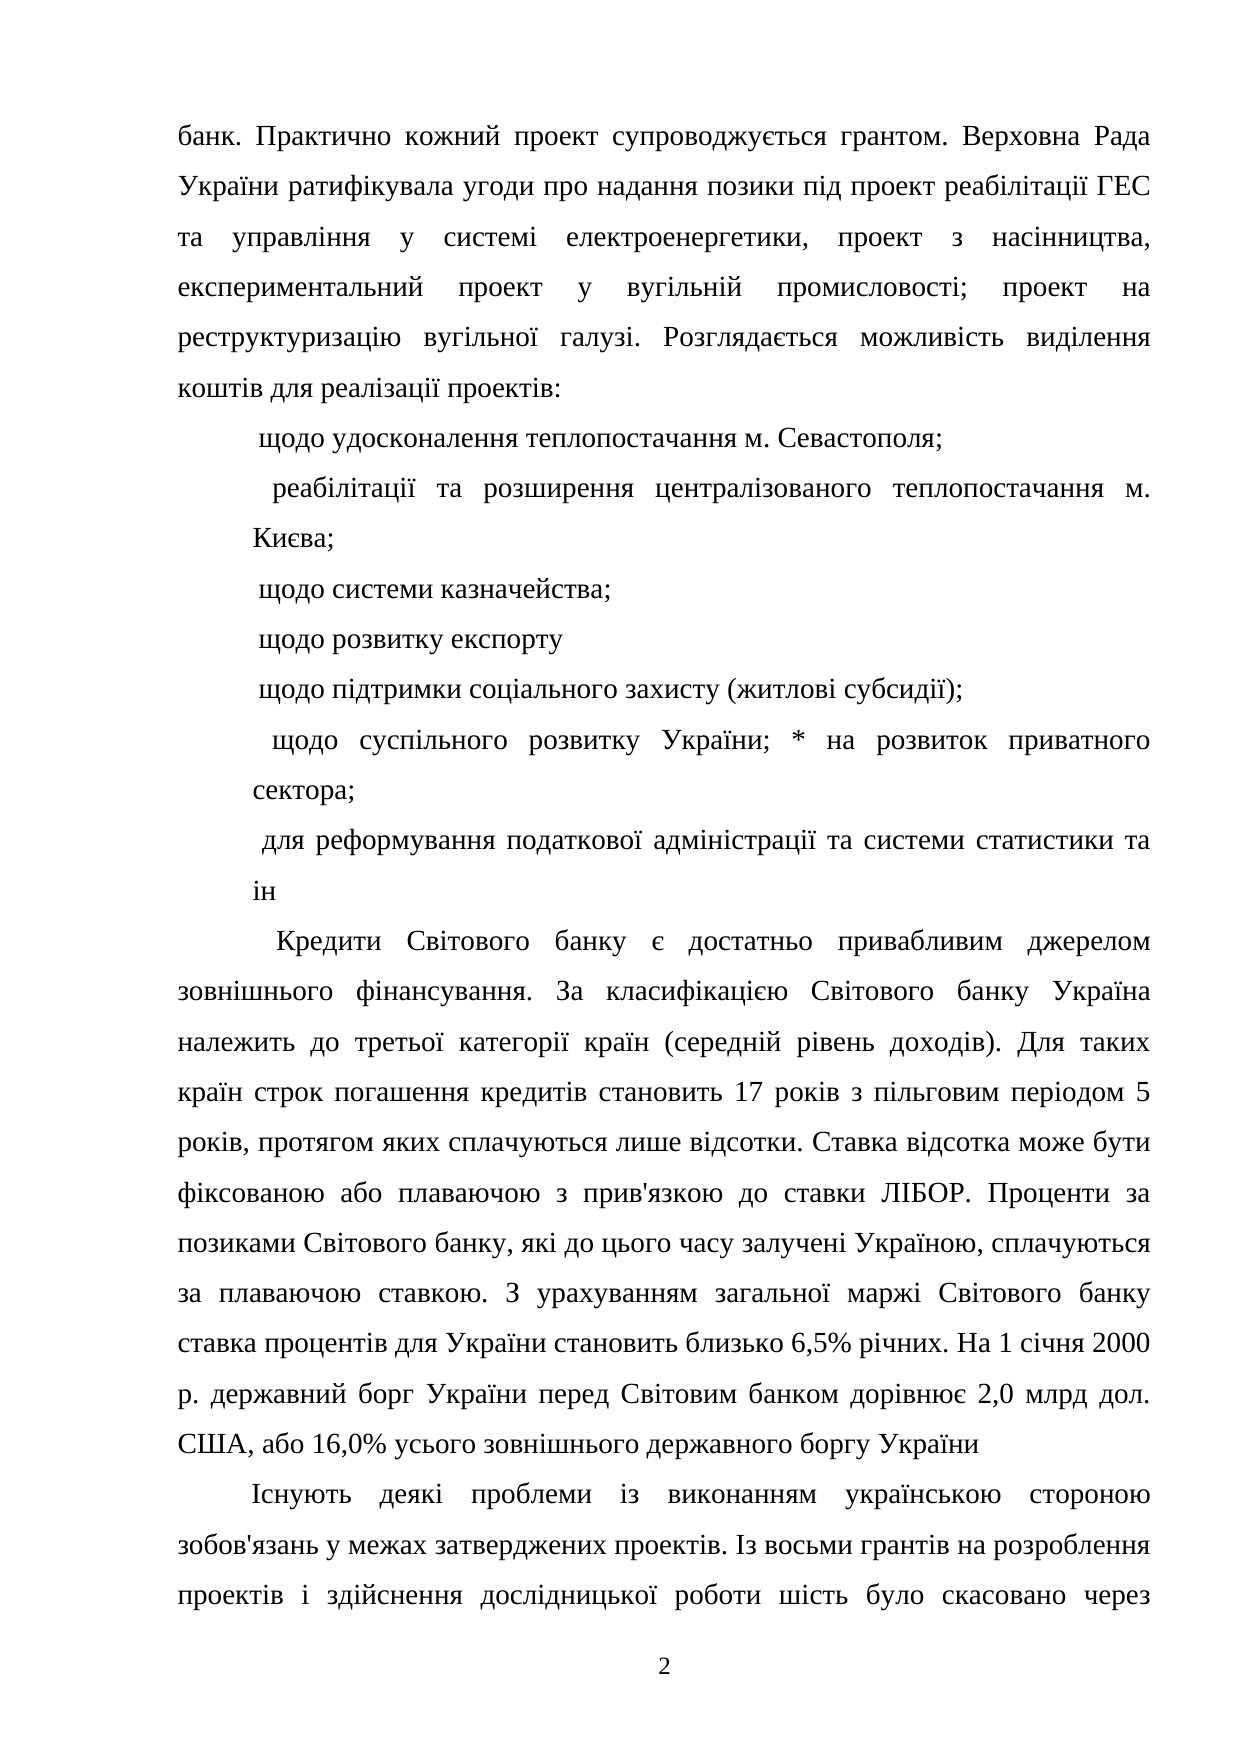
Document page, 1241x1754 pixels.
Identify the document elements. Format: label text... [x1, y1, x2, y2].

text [177, 118, 1152, 403]
text щодо підтримки соціального захисту (житлові субсидії); [251, 672, 1152, 705]
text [177, 1477, 1152, 1611]
text Кредити Світового банку є достатньо привабливим джерелом зовнішнього фінансування. За класифікацією Світового банку Україна належить до третьої категорії країн (середній рівень доходів). Для таких країн строк погашення кредитів становить 17 років з пільговим періодом 5 років, протягом яких сплачуються лише відсотки. Ставка відсотка може бути фіксованою або плаваючою з прив'язкою до ставки ЛІБОР. Проценти за позиками Світового банку, які до цього часу залучені Україною, сплачуються за плаваючою ставкою. З урахуванням загальної маржі Світового банку ставка процентів для України становить близько 6,5% річних. На 1 січня 2000 р. державний борг України перед Світовим банком дорівнює 2,0 млрд дол. США, або 16,0% усього зовнішнього державного боргу України [177, 923, 1152, 1460]
text щодо суспільного розвитку України; * на розвиток приватного сектора; [251, 722, 1152, 806]
text щодо розвитку експорту [251, 621, 1152, 655]
text щодо системи казначейства; [251, 571, 1152, 604]
text реабілітації та розширення централізованого теплопостачання м. Києва; [251, 470, 1152, 554]
text для реформування податкової адміністрації та системи статистики та ін [251, 822, 1152, 906]
text щодо удосконалення теплопостачання м. Севастополя; [251, 420, 1152, 453]
